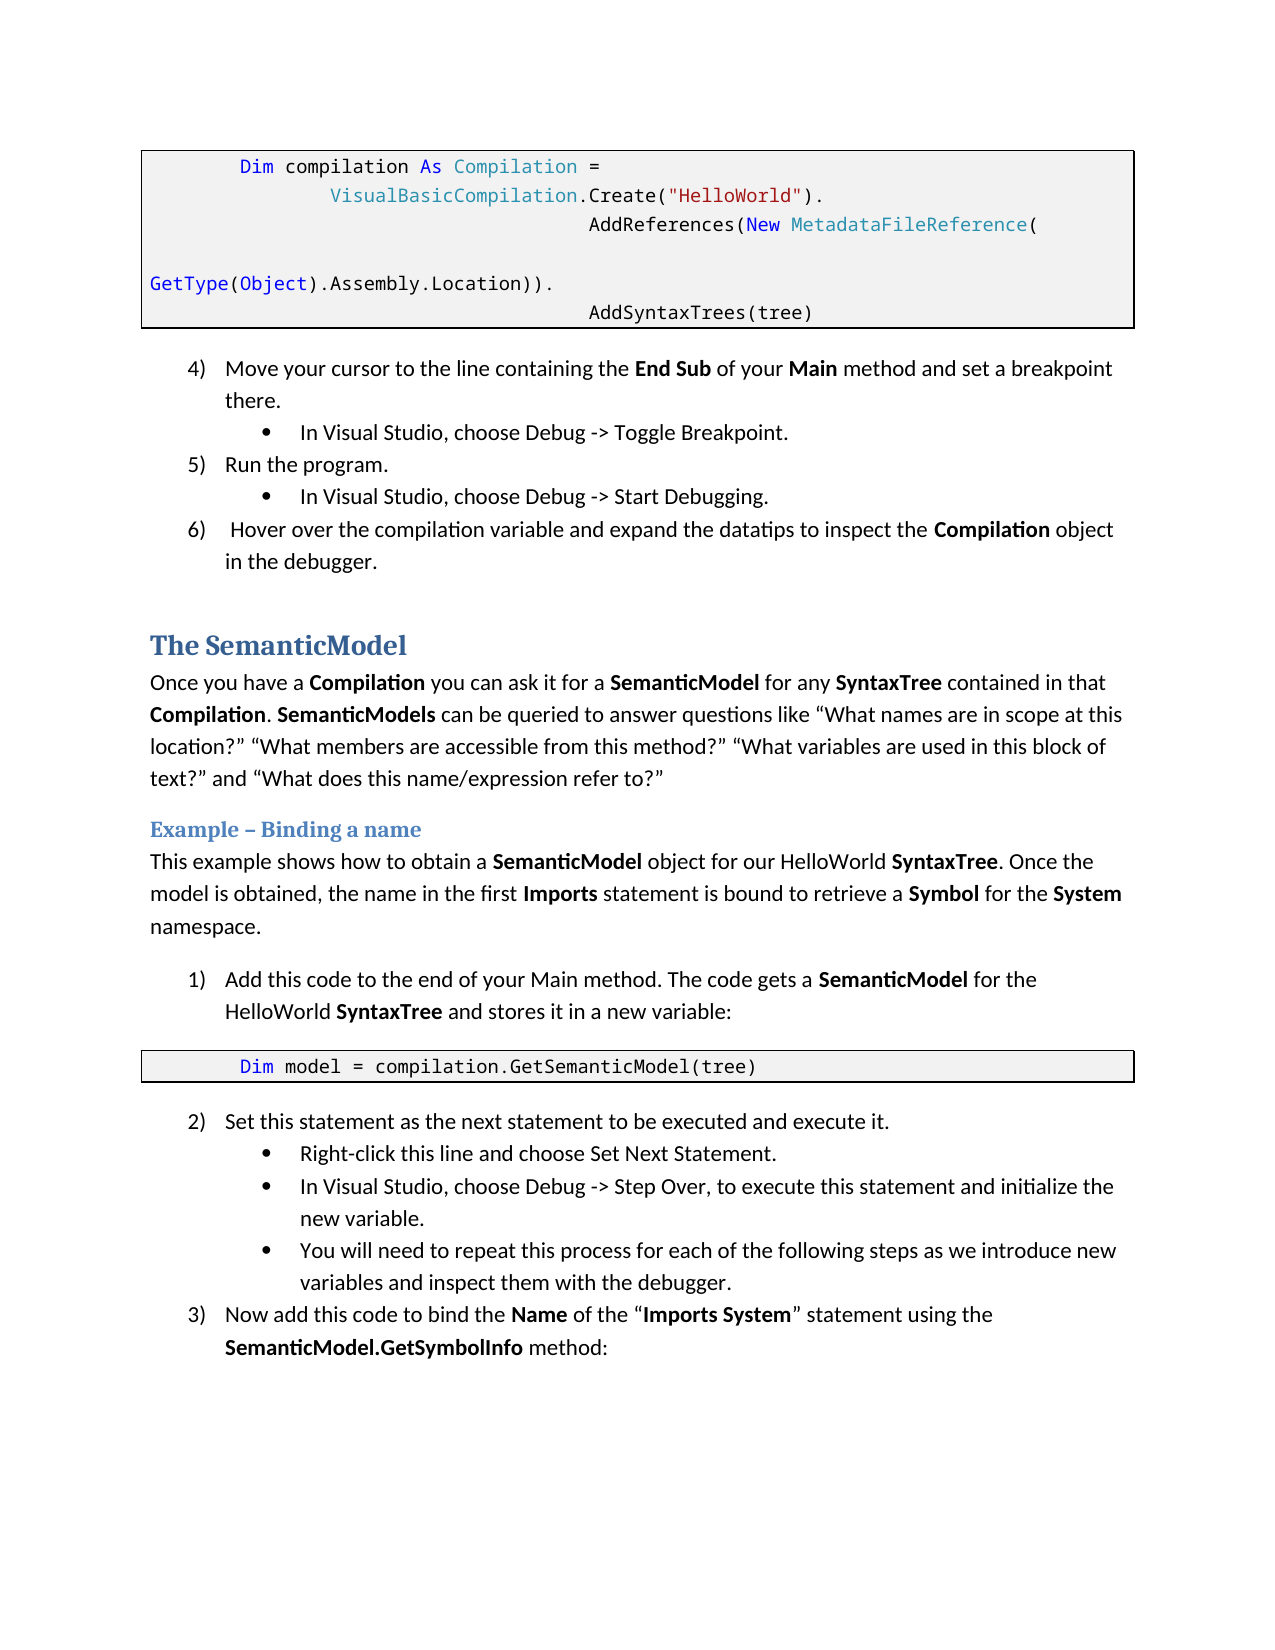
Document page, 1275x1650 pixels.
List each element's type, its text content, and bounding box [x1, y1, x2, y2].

list In Visual Studio, choose Debug -> Toggle Breakpoint. [262, 418, 1125, 446]
list Move your cursor to the line containing the End Sub of your Main method and set a breakpoint there. [187, 354, 1125, 414]
list Add this code to the end of your Main method. The code gets a SemanticModel for the HelloWorld SyntaxTree and stores it in a new variable: [187, 965, 1125, 1025]
text Dim model = compilation.GetSemanticModel(tree) [142, 1051, 1133, 1081]
list Right-click this line and choose Set Next Statement. [262, 1139, 1125, 1168]
list In Visual Studio, choose Debug -> Step Over, to execute this statement and initialize the new variable. [262, 1172, 1125, 1232]
list You will need to repeat this process for each of the following steps as we introduce new variables and inspect them with the debugger. [262, 1236, 1125, 1296]
list Hover over the compilation variable and expand the datatips to inspect the Compilation object in the debugger. [187, 515, 1125, 575]
subtitle The SemanticModel [150, 629, 1125, 663]
subtitle Example – Binding a name [150, 817, 1125, 843]
text This example shows how to obtain a SemanticModel object for our HelloWorld SyntaxTree. Once the model is obtained, the name in the first Imports statement is bound to retrieve a Symbol for the System namespace. [150, 847, 1125, 940]
text Once you have a Compilation you can ask it for a SemanticModel for any SyntaxTree contained in that Compilation. SemanticModels can be queried to answer questions like “What names are in scope at this location?” “What members are accessible from this method?” “What variables are used in this block of text?” and “What does this name/expression refer to?” [150, 668, 1125, 792]
list Run the program. [187, 450, 1125, 478]
text Dim compilation As Compilation = VisualBasicCompilation.Create("HelloWorld"). AddReferences(New MetadataFileReference( GetType(Object).Assembly.Location)). AddSyntaxTrees(tree) [142, 151, 1133, 327]
list Now add this code to bind the Name of the “Imports System” statement using the SemanticModel.GetSymbolInfo method: [187, 1301, 1125, 1361]
list Set this statement as the next statement to be executed and execute it. [187, 1107, 1125, 1135]
list In Visual Studio, choose Debug -> Start Debugging. [262, 482, 1125, 511]
